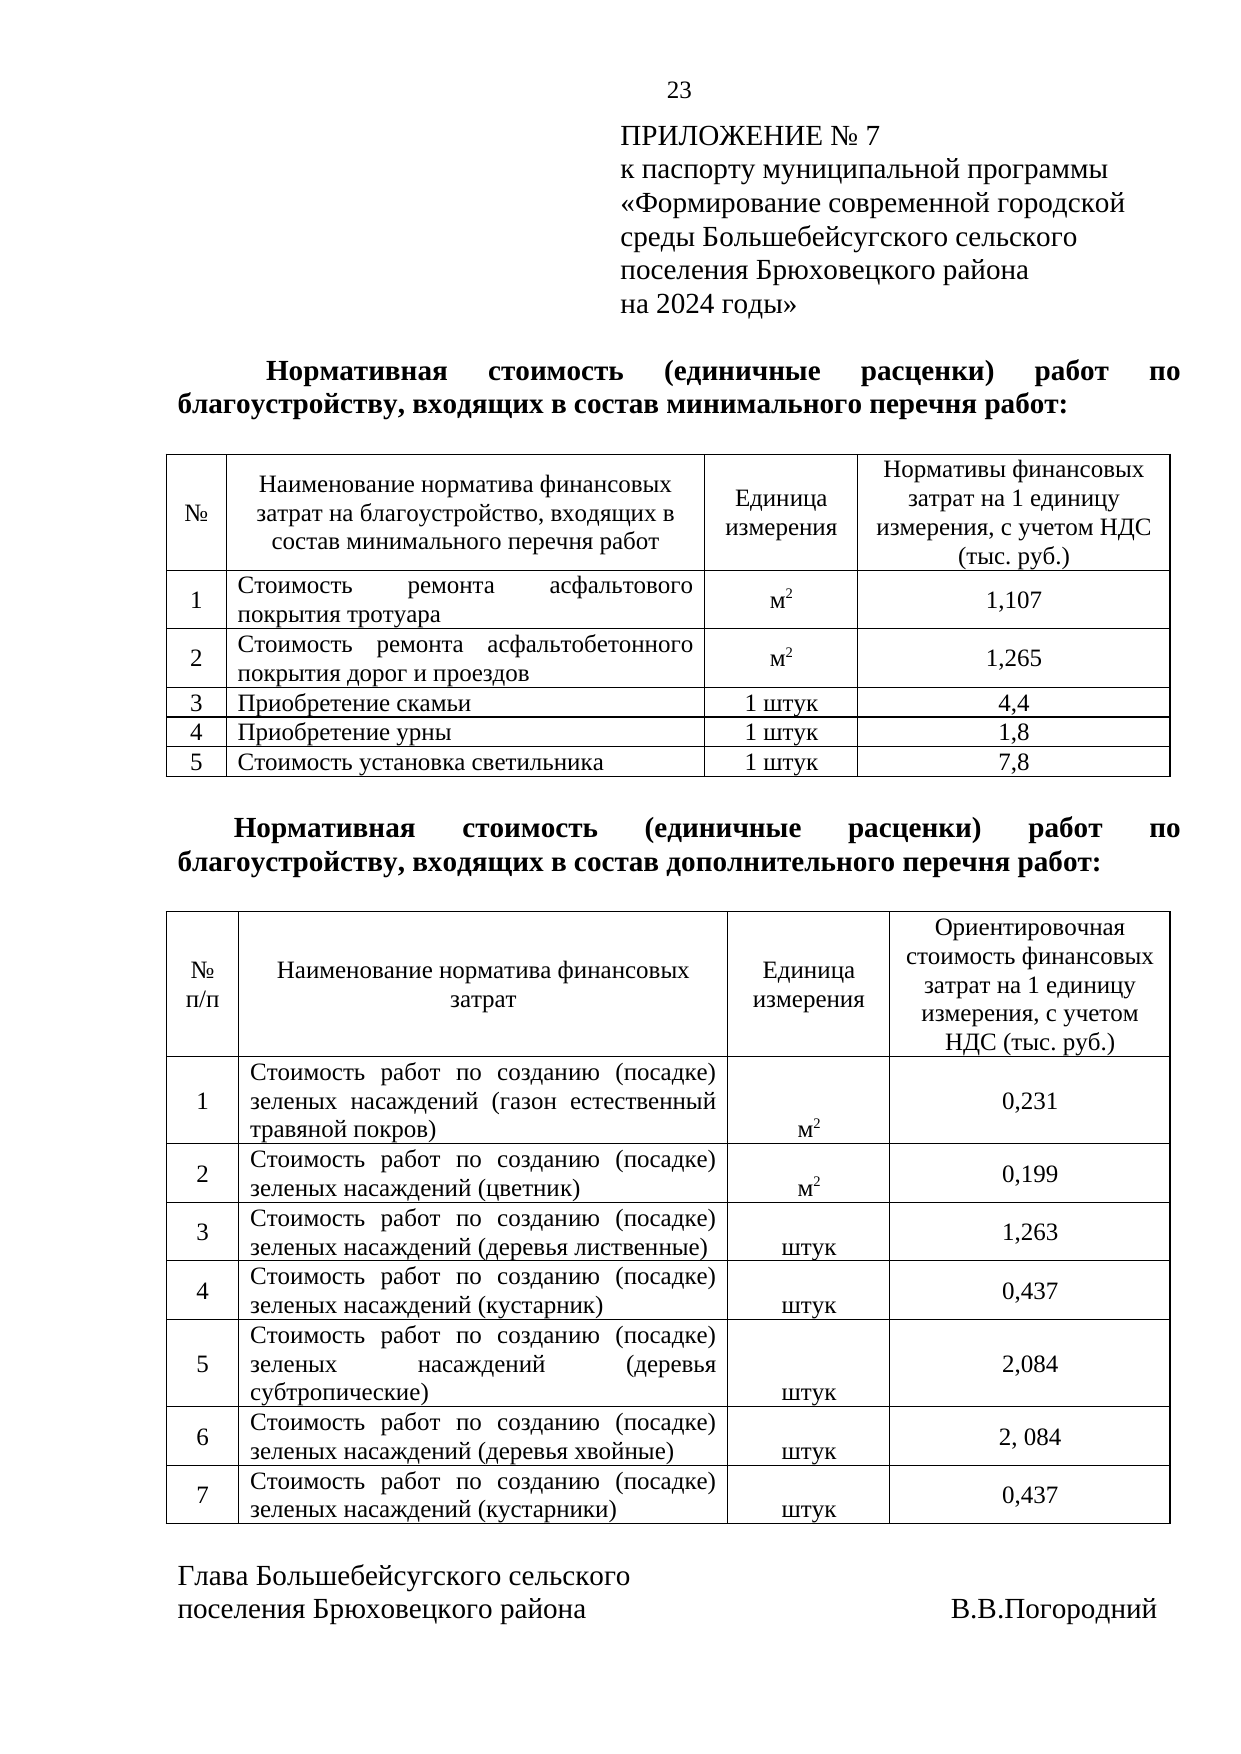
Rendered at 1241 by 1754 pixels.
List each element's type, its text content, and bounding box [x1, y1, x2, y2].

table_cell Стоимость установка светильника [227, 747, 704, 776]
table_cell Стоимость работ по созданию (посадке) зеленых насаждений (цветник) [239, 1144, 727, 1202]
table_cell штук [728, 1320, 889, 1406]
table_cell Приобретение урны [227, 718, 704, 746]
table_cell 1 штук [705, 747, 857, 776]
table_header Ориентировочная стоимость финансовых затрат на 1 единицу измерения, с учетом НДС (тыс. руб.) [890, 912, 1169, 1056]
table_cell 1 [167, 1057, 238, 1143]
table_cell Стоимость работ по созданию (посадке) зеленых насаждений (деревья хвойные) [239, 1407, 727, 1465]
text ПРИЛОЖЕНИЕ № 7 [177, 118, 1181, 152]
table_header Наименование норматива финансовых затрат на благоустройство, входящих в состав минимального перечня работ [227, 455, 704, 569]
table_cell м2 [728, 1057, 889, 1143]
table_cell 1 штук [705, 688, 857, 716]
table_cell 7 [167, 1466, 238, 1523]
text Нормативная стоимость (единичные расценки) работ по благоустройству, входящих в состав дополнительного перечня работ: [177, 811, 1181, 878]
text к паспорту муниципальной программы [177, 152, 1181, 185]
table_cell Стоимость работ по созданию (посадке) зеленых насаждений (кустарники) [239, 1466, 727, 1523]
table_header Нормативы финансовых затрат на 1 единицу измерения, с учетом НДС (тыс. руб.) [858, 455, 1169, 569]
table_cell 2 [167, 1144, 238, 1202]
table_header № [167, 455, 226, 569]
table_cell Стоимость работ по созданию (посадке) зеленых насаждений (деревья субтропические) [239, 1320, 727, 1406]
table_cell Стоимость работ по созданию (посадке) зеленых насаждений (газон естественный травяной покров) [239, 1057, 727, 1143]
text поселения Брюховецкого района В.В.Погородний [177, 1591, 1181, 1625]
table_cell Стоимость работ по созданию (посадке) зеленых насаждений (кустарник) [239, 1261, 727, 1319]
table_header Единица измерения [705, 455, 857, 569]
table_cell 2, 084 [890, 1407, 1169, 1465]
table_cell Стоимость ремонта асфальтового покрытия тротуара [227, 571, 704, 628]
table_cell 7,8 [858, 747, 1169, 776]
table_cell 4 [167, 1261, 238, 1319]
table_header № п/п [167, 912, 238, 1056]
table_cell 4,4 [858, 688, 1169, 716]
table_cell 5 [167, 747, 226, 776]
text Нормативная стоимость (единичные расценки) работ по благоустройству, входящих в состав минимального перечня работ: [177, 353, 1181, 420]
table_cell 0,437 [890, 1261, 1169, 1319]
table_cell 4 [167, 718, 226, 746]
table_cell 3 [167, 688, 226, 716]
table_cell Стоимость работ по созданию (посадке) зеленых насаждений (деревья лиственные) [239, 1203, 727, 1260]
text «Формирование современной городской среды Большебейсугского сельского поселения Брюховецкого района [620, 185, 1181, 286]
table_cell штук [728, 1203, 889, 1260]
table_cell штук [728, 1407, 889, 1465]
table_cell 0,231 [890, 1057, 1169, 1143]
table_cell 1 штук [705, 718, 857, 746]
table_cell 2 [167, 629, 226, 687]
table_cell 0,437 [890, 1466, 1169, 1523]
table_cell м2 [705, 629, 857, 687]
table_cell 1 [167, 571, 226, 628]
table_cell Приобретение скамьи [227, 688, 704, 716]
table_cell 1,265 [858, 629, 1169, 687]
text Глава Большебейсугского сельского [177, 1558, 1181, 1591]
table_cell штук [728, 1261, 889, 1319]
table_cell Стоимость ремонта асфальтобетонного покрытия дорог и проездов [227, 629, 704, 687]
table_cell 6 [167, 1407, 238, 1465]
table_cell 1,107 [858, 571, 1169, 628]
table_cell 3 [167, 1203, 238, 1260]
table_cell м2 [728, 1144, 889, 1202]
table_cell штук [728, 1466, 889, 1523]
table_cell 0,199 [890, 1144, 1169, 1202]
table_header Единица измерения [728, 912, 889, 1056]
table_cell 2,084 [890, 1320, 1169, 1406]
table_cell 1,263 [890, 1203, 1169, 1260]
table_cell 1,8 [858, 718, 1169, 746]
table_header Наименование норматива финансовых затрат [239, 912, 727, 1056]
table_cell 5 [167, 1320, 238, 1406]
text на 2024 годы» [620, 286, 1181, 319]
table_cell м2 [705, 571, 857, 628]
